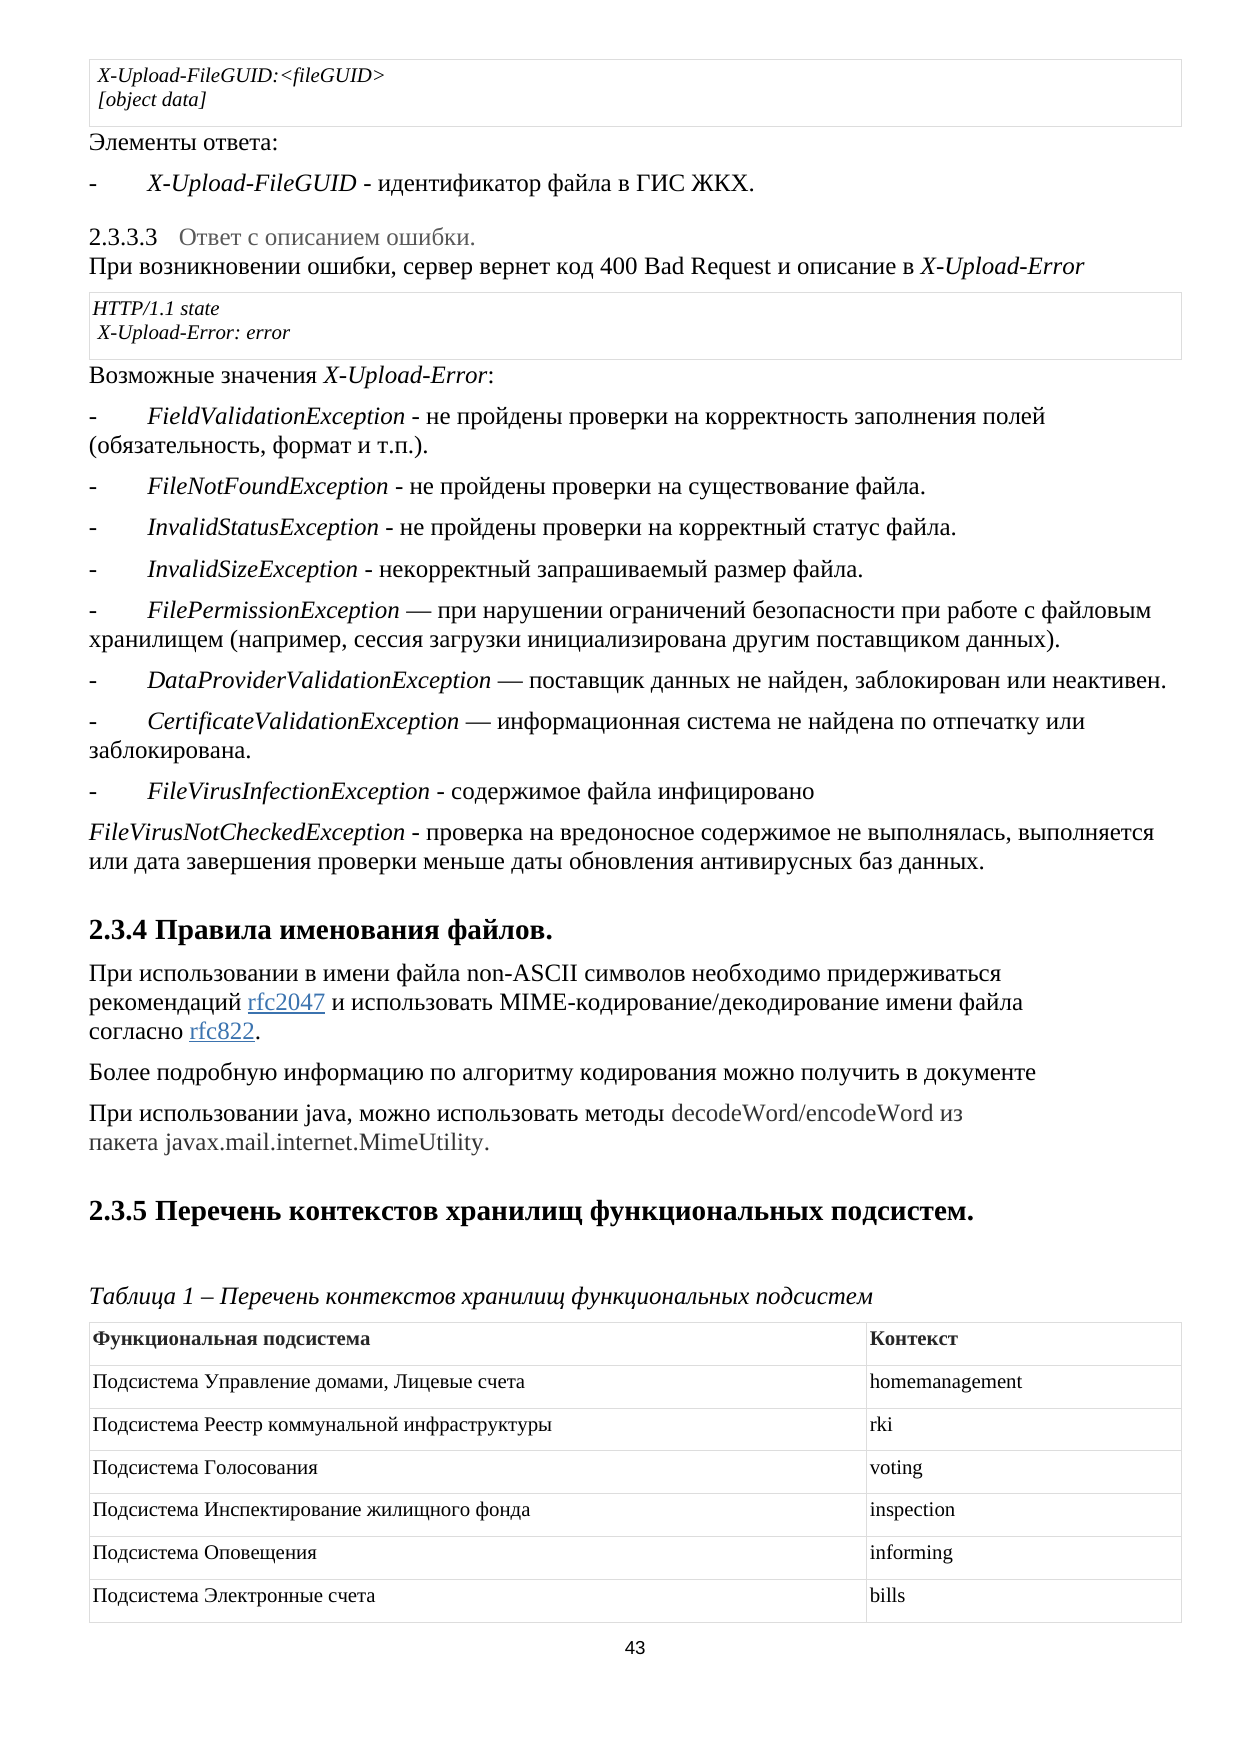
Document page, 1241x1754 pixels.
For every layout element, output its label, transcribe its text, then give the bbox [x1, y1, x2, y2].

text - FileNotFoundException - не пройдены проверки на существование файла. [89, 471, 1181, 500]
table_cell Подсистема Реестр коммунальной инфраструктуры [90, 1409, 866, 1450]
table_cell voting [867, 1451, 1181, 1493]
subtitle Ответ с описанием ошибки. [89, 222, 1181, 251]
text - DataProviderValidationException — поставщик данных не найден, заблокирован или неактивен. [89, 665, 1181, 694]
table_cell inspection [867, 1494, 1181, 1536]
text - CertificateValidationException — информационная система не найдена по отпечатку или заблокирована. [89, 706, 1181, 764]
table_cell Подсистема Управление домами, Лицевые счета [90, 1366, 866, 1408]
table_cell Подсистема Электронные счета [90, 1580, 866, 1622]
subtitle Перечень контекстов хранилищ функциональных подсистем. [89, 1193, 1181, 1227]
text - FilePermissionException — при нарушении ограничений безопасности при работе с файловым хранилищем (например, сессия загрузки инициализирована другим поставщиком данных). [89, 595, 1181, 652]
text FileVirusNotCheckedException - проверка на вредоносное содержимое не выполнялась, выполняется или дата завершения проверки меньше даты обновления антивирусных баз данных. [89, 817, 1181, 875]
table_cell rki [867, 1409, 1181, 1450]
text При возникновении ошибки, сервер вернет код 400 Bad Request и описание в X-Upload-Error [89, 251, 1181, 279]
text - InvalidSizeException - некорректный запрашиваемый размер файла. [89, 554, 1181, 582]
table_cell Подсистема Оповещения [90, 1537, 866, 1579]
text - X-Upload-FileGUID - идентификатор файла в ГИС ЖКХ. [89, 168, 1181, 197]
text При использовании в имени файла non-ASCII символов необходимо придерживаться рекомендаций rfc2047 и использовать MIME-кодирование/декодирование имени файла согласно rfc822. [89, 958, 1181, 1045]
table_cell homemanagement [867, 1366, 1181, 1408]
text При использовании java, можно использовать методы decodeWord/encodeWord из пакета javax.mail.internet.MimeUtility. [89, 1098, 1181, 1156]
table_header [90, 60, 1181, 126]
text - FileVirusInfectionException - содержимое файла инфицировано [89, 776, 1181, 805]
table_cell Подсистема Инспектирование жилищного фонда [90, 1494, 866, 1536]
text Возможные значения X-Upload-Error: [89, 360, 1181, 389]
table_header Контекст [867, 1323, 1181, 1365]
text - InvalidStatusException - не пройдены проверки на корректный статус файла. [89, 512, 1181, 541]
table_header HTTP/1.1 state X-Upload-Error: error [90, 293, 1181, 359]
text Элементы ответа: [89, 127, 1181, 156]
text - FieldValidationException - не пройдены проверки на корректность заполнения полей (обязательность, формат и т.п.). [89, 401, 1181, 459]
text Таблица 1 – Перечень контекстов хранилищ функциональных подсистем [89, 1281, 1181, 1309]
table_header Функциональная подсистема [90, 1323, 866, 1365]
text Более подробную информацию по алгоритму кодирования можно получить в документе [89, 1057, 1181, 1086]
table_cell informing [867, 1537, 1181, 1579]
table_cell Подсистема Голосования [90, 1451, 866, 1493]
table_cell bills [867, 1580, 1181, 1622]
subtitle Правила именования файлов. [89, 912, 1181, 946]
